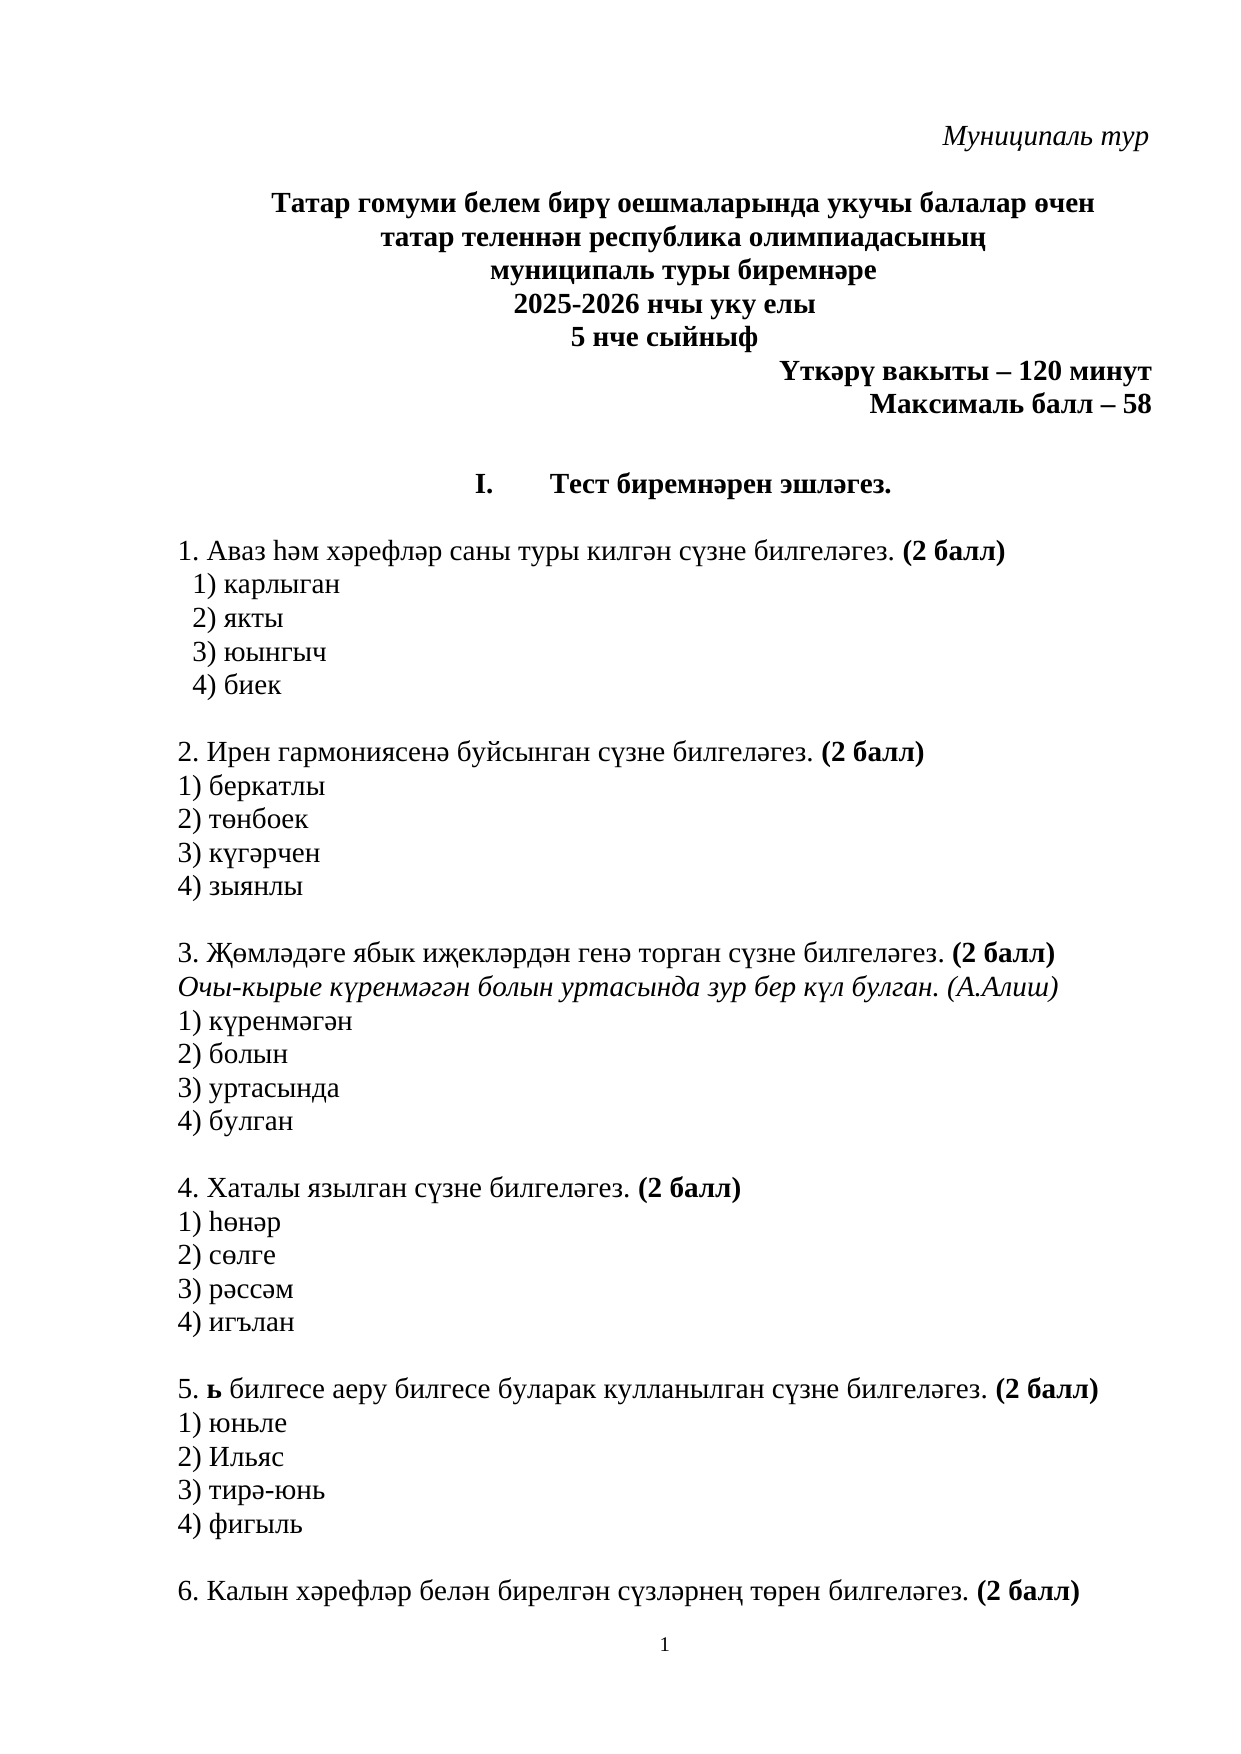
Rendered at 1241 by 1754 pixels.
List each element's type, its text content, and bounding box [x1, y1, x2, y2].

text 4) булган [177, 1103, 1152, 1137]
text 2) төнбоек [177, 801, 1152, 835]
text Үткәрү вакыты – 120 минут [215, 353, 1152, 386]
text 1) юньле [177, 1405, 1152, 1439]
text 1) карлыган [177, 567, 1152, 600]
text 2) сөлге [177, 1237, 1152, 1271]
text 2. Ирен гармониясенә буйсынган сүзне билгеләгез. (2 балл) [177, 734, 1152, 768]
text 3. Җөмләдәге ябык иҗекләрдән генә торган сүзне билгеләгез. (2 балл) [177, 936, 1152, 969]
text 4) биек [177, 667, 1152, 701]
text 3) уртасында [177, 1070, 1152, 1103]
text Максималь балл – 58 [215, 386, 1152, 420]
text 3) юынгыч [177, 634, 1152, 667]
text Татар гомуми белем бирү оешмаларында укучы балалар өчен [215, 185, 1152, 219]
text 3) рәссәм [177, 1271, 1152, 1304]
text 4) зыянлы [177, 868, 1152, 902]
text Муниципаль тур [215, 118, 1152, 152]
text 1) күренмәгән [177, 1003, 1152, 1036]
text 1. Аваз һәм хәрефләр саны туры килгән сүзне билгеләгез. (2 балл) [177, 533, 1152, 567]
text 2) якты [177, 600, 1152, 634]
text 6. Калын хәрефләр белән бирелгән сүзләрнең төрен билгеләгез. (2 балл) [177, 1573, 1152, 1606]
list Тест биремнәрен эшләгез. [215, 466, 1152, 499]
text 3) күгәрчен [177, 835, 1152, 868]
text 5. ь билгесе аеру билгесе буларак кулланылган сүзне билгеләгез. (2 балл) [177, 1372, 1152, 1405]
text 2) болын [177, 1036, 1152, 1070]
text 4) фигыль [177, 1506, 1152, 1539]
text 4. Хаталы язылган сүзне билгеләгез. (2 балл) [177, 1170, 1152, 1204]
text 1) беркатлы [177, 768, 1152, 801]
text Очы-кырые күренмәгән болын уртасында зур бер күл булган. (А.Алиш) [177, 969, 1152, 1003]
text 1) һөнәр [177, 1204, 1152, 1237]
text 2) Ильяс [177, 1439, 1152, 1472]
text муниципаль туры биремнәре [215, 252, 1152, 286]
text 4) игълан [177, 1304, 1152, 1338]
text 5 нче сыйныф [177, 319, 1152, 353]
text 3) тирә-юнь [177, 1472, 1152, 1506]
text татар теленнән республика олимпиадасының [215, 219, 1152, 252]
text 2025-2026 нчы уку елы [177, 286, 1152, 319]
